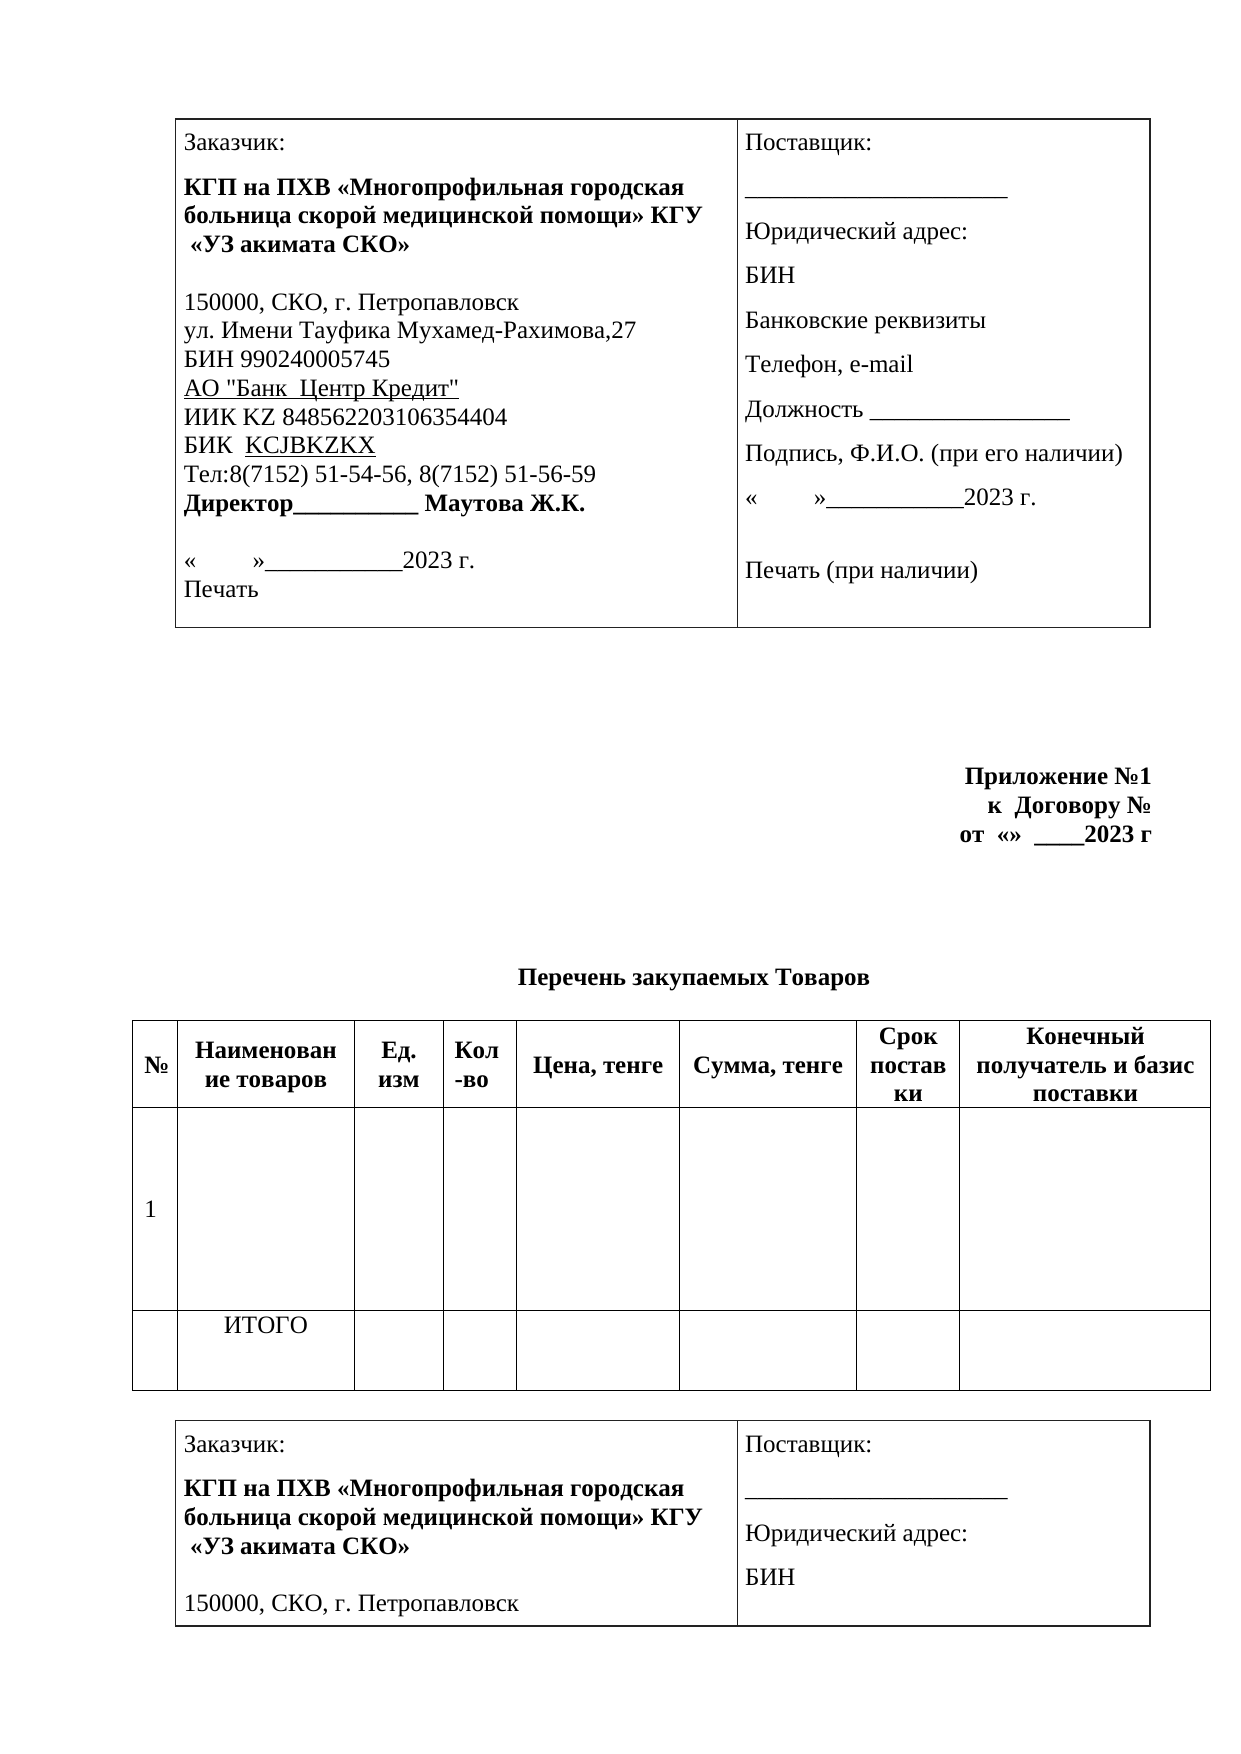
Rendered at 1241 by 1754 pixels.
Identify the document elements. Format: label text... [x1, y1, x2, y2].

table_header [738, 1421, 1149, 1625]
table_header Срок поставки [857, 1021, 959, 1107]
table_header Наименование товаров [178, 1021, 354, 1107]
table_cell [680, 1108, 856, 1309]
table_cell [517, 1311, 679, 1390]
table_cell [444, 1108, 516, 1309]
table_header Ед. изм [355, 1021, 443, 1107]
table_header Сумма, тенге [680, 1021, 856, 1107]
table_cell [960, 1108, 1210, 1309]
table_cell [444, 1311, 516, 1390]
text от «» ____2023 г [177, 819, 1152, 847]
text Приложение №1 к Договору № [177, 761, 1152, 819]
table_cell [960, 1311, 1210, 1390]
table_cell [517, 1108, 679, 1309]
subtitle Перечень закупаемых Товаров [177, 962, 1152, 991]
table_cell [178, 1108, 354, 1309]
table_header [176, 1421, 737, 1625]
table_cell [857, 1108, 959, 1309]
table_cell [857, 1311, 959, 1390]
table_header № [133, 1021, 177, 1107]
table_cell [133, 1311, 177, 1390]
table_cell [355, 1311, 443, 1390]
table_header Конечный получатель и базис поставки [960, 1021, 1210, 1107]
table_header Кол-во [444, 1021, 516, 1107]
table_cell [680, 1311, 856, 1390]
table_cell ИТОГО [178, 1311, 354, 1390]
table_cell [355, 1108, 443, 1309]
table_cell 1 [133, 1108, 177, 1309]
table_header Цена, тенге [517, 1021, 679, 1107]
